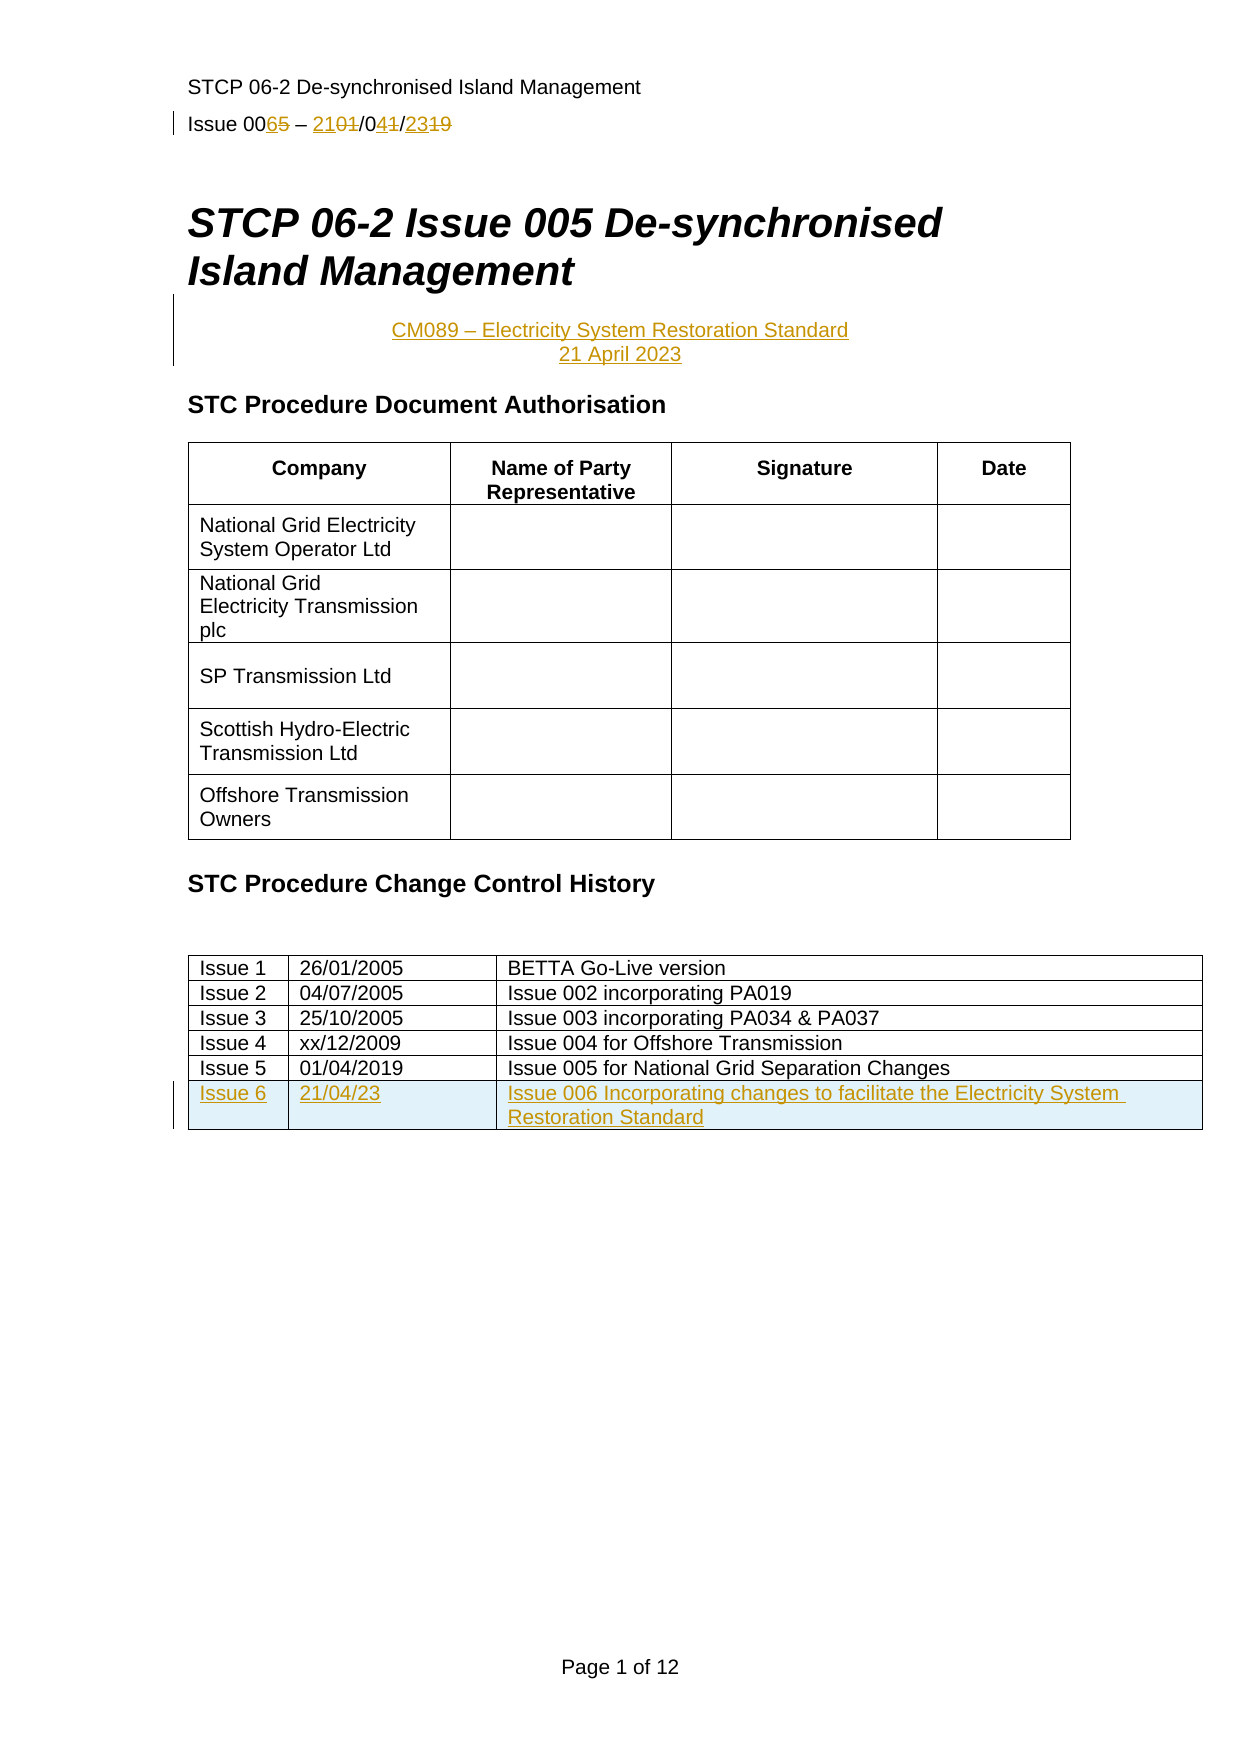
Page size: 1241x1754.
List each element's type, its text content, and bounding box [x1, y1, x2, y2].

table_cell [451, 643, 671, 708]
table_cell Issue 4 [189, 1031, 288, 1055]
table_cell [672, 570, 937, 642]
table_cell National Grid Electricity Transmission plc [189, 570, 450, 642]
table_cell 04/07/2005 [289, 981, 496, 1005]
table_cell Issue 003 incorporating PA034 & PA037 [497, 1006, 1202, 1030]
table_cell [938, 505, 1070, 569]
table_header Name of Party Representative [451, 443, 671, 504]
table_cell [938, 570, 1070, 642]
table_cell [672, 775, 937, 839]
table_cell [451, 505, 671, 569]
table_cell Issue 5 [189, 1056, 288, 1080]
table_cell 25/10/2005 [289, 1006, 496, 1030]
table_cell [938, 775, 1070, 839]
table_cell [672, 643, 937, 708]
table_cell Issue 002 incorporating PA019 [497, 981, 1202, 1005]
table_cell National Grid Electricity System Operator Ltd [189, 505, 450, 569]
text STC Procedure Change Control History [187, 869, 1053, 898]
table_cell [451, 709, 671, 773]
table_header Issue 1 [189, 956, 288, 980]
table_cell xx/12/2009 [289, 1031, 496, 1055]
table_header 26/01/2005 [289, 956, 496, 980]
table_header Signature [672, 443, 937, 504]
table_cell [672, 709, 937, 773]
table_cell Scottish Hydro-Electric Transmission Ltd [189, 709, 450, 773]
table_cell [672, 505, 937, 569]
table_cell Offshore Transmission Owners [189, 775, 450, 839]
table_cell [938, 643, 1070, 708]
table_cell Issue 3 [189, 1006, 288, 1030]
table_cell [451, 570, 671, 642]
table_header Company [189, 443, 450, 504]
table_cell SP Transmission Ltd [189, 643, 450, 708]
text STC Procedure Document Authorisation [187, 389, 1053, 418]
table_header BETTA Go-Live version [497, 956, 1202, 980]
table_cell Issue 005 for National Grid Separation Changes [497, 1056, 1202, 1080]
table_cell [451, 775, 671, 839]
text STCP 06-2 Issue 005 De-synchronised Island Management [187, 198, 1053, 294]
table_cell Issue 2 [189, 981, 288, 1005]
table_cell 01/04/2019 [289, 1056, 496, 1080]
table_header Date [938, 443, 1070, 504]
table_cell Issue 004 for Offshore Transmission [497, 1031, 1202, 1055]
table_cell [938, 709, 1070, 773]
